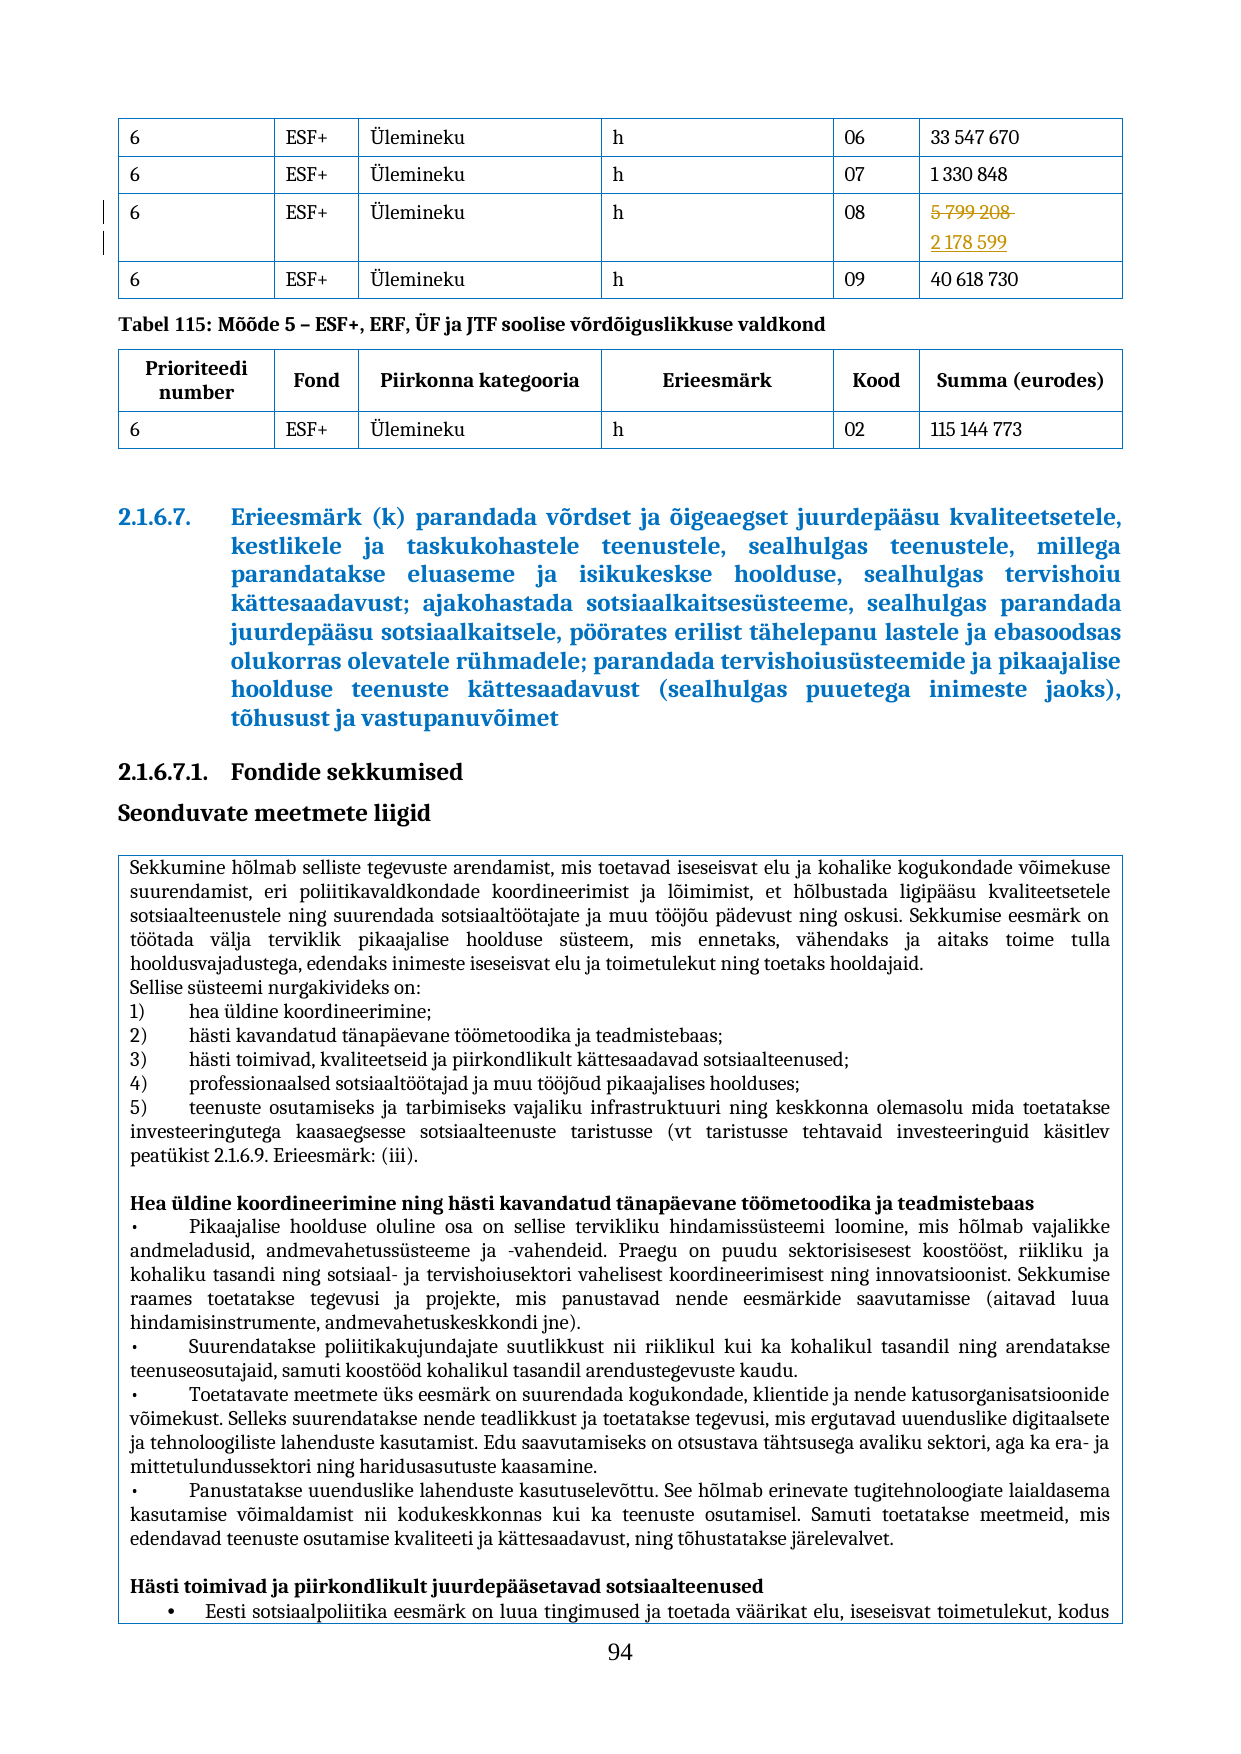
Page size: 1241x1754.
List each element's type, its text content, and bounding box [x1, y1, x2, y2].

subtitle Erieesmärk (k) parandada võrdset ja õigeaegset juurdepääsu kvaliteetsetele, kestlikele ja taskukohastele teenustele, sealhulgas teenustele, millega parandatakse eluaseme ja isikukeskse hoolduse, sealhulgas tervishoiu kättesaadavust; ajakohastada sotsiaalkaitsesüsteeme, sealhulgas parandada juurdepääsu sotsiaalkaitsele, pöörates erilist tähelepanu lastele ja ebasoodsas olukorras olevatele rühmadele; parandada tervishoiusüsteemide ja pikaajalise hoolduse teenuste kättesaadavust (sealhulgas puuetega inimeste jaoks), tõhusust ja vastupanuvõimet [118, 503, 1122, 733]
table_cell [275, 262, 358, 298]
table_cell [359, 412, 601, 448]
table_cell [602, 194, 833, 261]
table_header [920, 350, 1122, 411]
text Tabel 115: Mõõde 5 – ESF+, ERF, ÜF ja JTF soolise võrdõiguslikkuse valdkond [118, 312, 1122, 337]
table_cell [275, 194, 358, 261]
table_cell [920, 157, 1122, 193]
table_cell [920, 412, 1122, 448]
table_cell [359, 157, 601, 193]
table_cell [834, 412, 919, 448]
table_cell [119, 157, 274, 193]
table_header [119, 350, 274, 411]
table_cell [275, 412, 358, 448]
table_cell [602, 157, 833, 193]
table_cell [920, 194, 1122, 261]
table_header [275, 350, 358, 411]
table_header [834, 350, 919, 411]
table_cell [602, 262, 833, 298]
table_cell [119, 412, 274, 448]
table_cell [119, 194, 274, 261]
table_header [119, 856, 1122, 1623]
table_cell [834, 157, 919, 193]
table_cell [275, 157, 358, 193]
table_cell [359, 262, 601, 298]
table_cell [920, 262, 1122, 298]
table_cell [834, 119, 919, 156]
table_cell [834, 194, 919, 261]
subtitle Fondide sekkumised [118, 758, 1122, 787]
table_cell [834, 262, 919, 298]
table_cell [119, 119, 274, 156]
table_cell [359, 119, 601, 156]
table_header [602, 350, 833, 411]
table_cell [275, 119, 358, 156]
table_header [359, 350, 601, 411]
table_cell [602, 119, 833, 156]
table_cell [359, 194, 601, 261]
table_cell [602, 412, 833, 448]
text Seonduvate meetmete liigid [118, 799, 1122, 828]
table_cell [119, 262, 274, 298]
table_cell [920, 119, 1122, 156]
